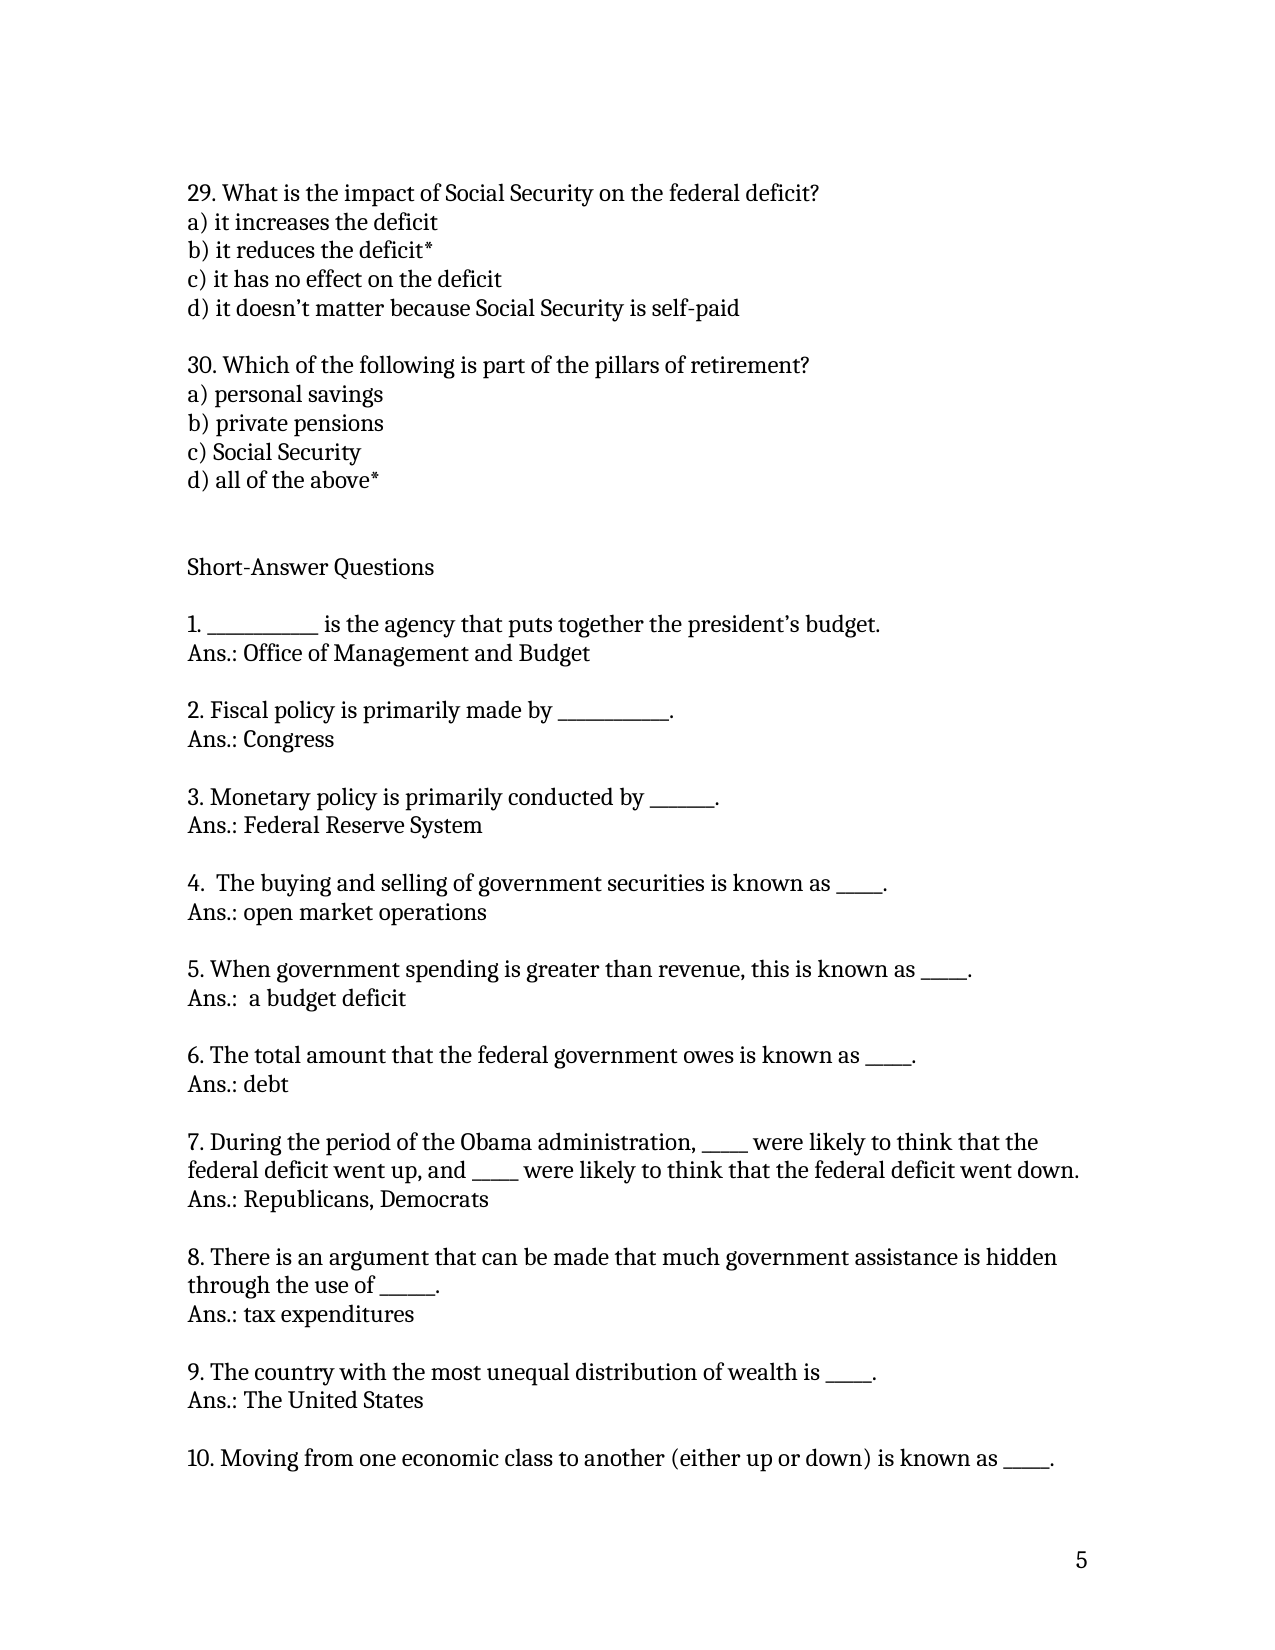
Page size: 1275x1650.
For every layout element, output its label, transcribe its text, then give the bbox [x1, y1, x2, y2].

text Ans.: debt [187, 1070, 1087, 1099]
text Ans.: Congress [187, 725, 1087, 754]
text 2. Fiscal policy is primarily made by ____________. [187, 696, 1087, 725]
text 10. Moving from one economic class to another (either up or down) is known as _____. [187, 1444, 1087, 1472]
text Ans.: Federal Reserve System [187, 811, 1087, 840]
text 30. Which of the following is part of the pillars of retirement? [187, 351, 1087, 380]
text 29. What is the impact of Social Security on the federal deficit? [187, 179, 1087, 207]
text a) personal savings [187, 380, 1087, 409]
text 6. The total amount that the federal government owes is known as _____. [187, 1041, 1087, 1070]
text Ans.: open market operations [187, 897, 1087, 926]
text 5. When government spending is greater than revenue, this is known as _____. [187, 955, 1087, 984]
text 4. The buying and selling of government securities is known as _____. [187, 869, 1087, 897]
text Short-Answer Questions [187, 552, 1087, 581]
text 8. There is an argument that can be made that much government assistance is hidden through the use of ______. [187, 1242, 1087, 1300]
text a) it increases the deficit [187, 207, 1087, 236]
text b) it reduces the deficit* [187, 236, 1087, 265]
text Ans.: tax expenditures [187, 1300, 1087, 1329]
text Ans.: Republicans, Democrats [187, 1185, 1087, 1214]
text 3. Monetary policy is primarily conducted by _______. [187, 782, 1087, 811]
text d) all of the above* [187, 466, 1087, 495]
text d) it doesn’t matter because Social Security is self-paid [187, 294, 1087, 322]
text 9. The country with the most unequal distribution of wealth is _____. [187, 1357, 1087, 1386]
text b) private pensions [187, 409, 1087, 437]
text Ans.: Office of Management and Budget [187, 639, 1087, 667]
text Ans.: The United States [187, 1386, 1087, 1415]
text c) it has no effect on the deficit [187, 265, 1087, 294]
text 1. ____________ is the agency that puts together the president’s budget. [187, 610, 1087, 639]
text 7. During the period of the Obama administration, _____ were likely to think that the federal deficit went up, and _____ were likely to think that the federal deficit went down. [187, 1127, 1087, 1185]
text Ans.: a budget deficit [187, 984, 1087, 1012]
text c) Social Security [187, 437, 1087, 466]
